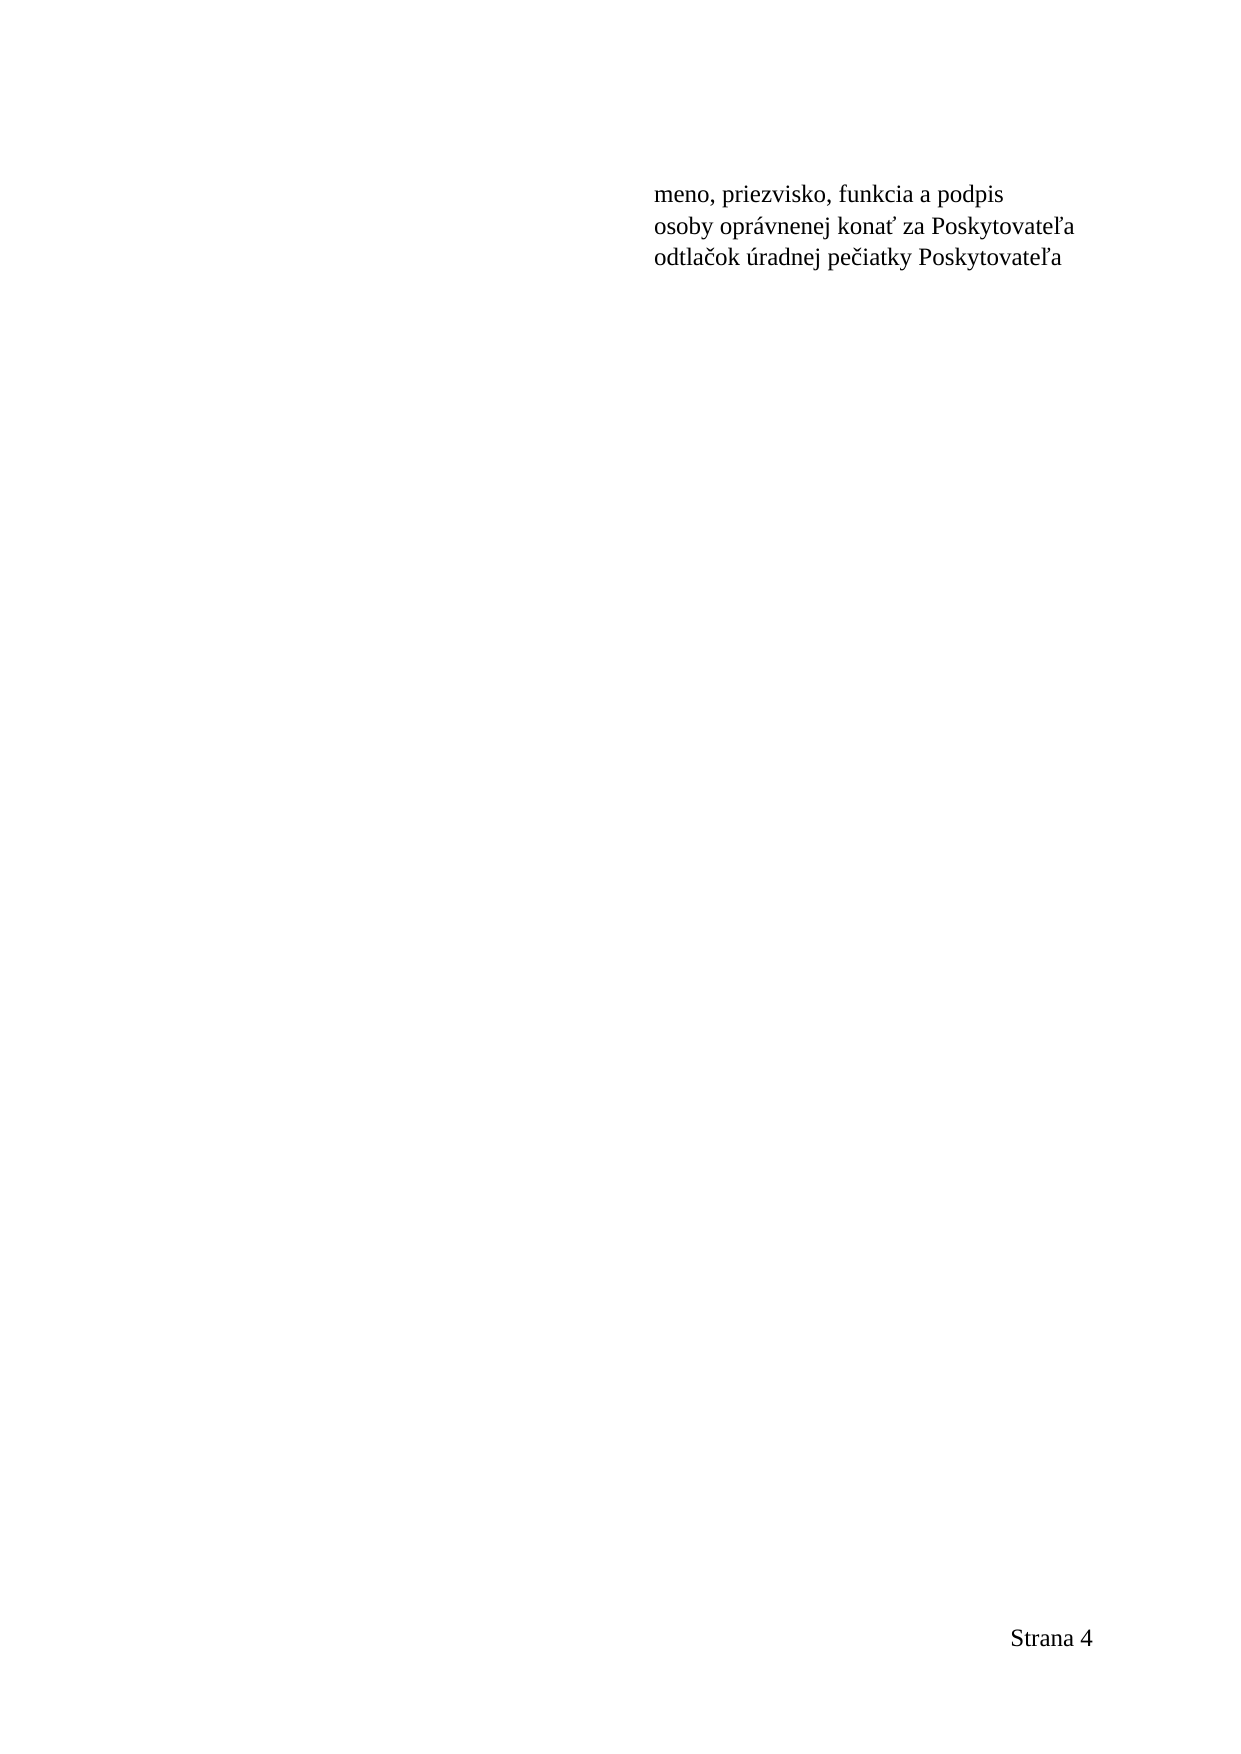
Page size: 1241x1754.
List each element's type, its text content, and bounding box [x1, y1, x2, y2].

text osoby oprávnenej konať za Poskytovateľa [148, 211, 1093, 239]
text meno, priezvisko, funkcia a podpis [148, 179, 1093, 208]
text odtlačok úradnej pečiatky Poskytovateľa [148, 242, 1093, 271]
